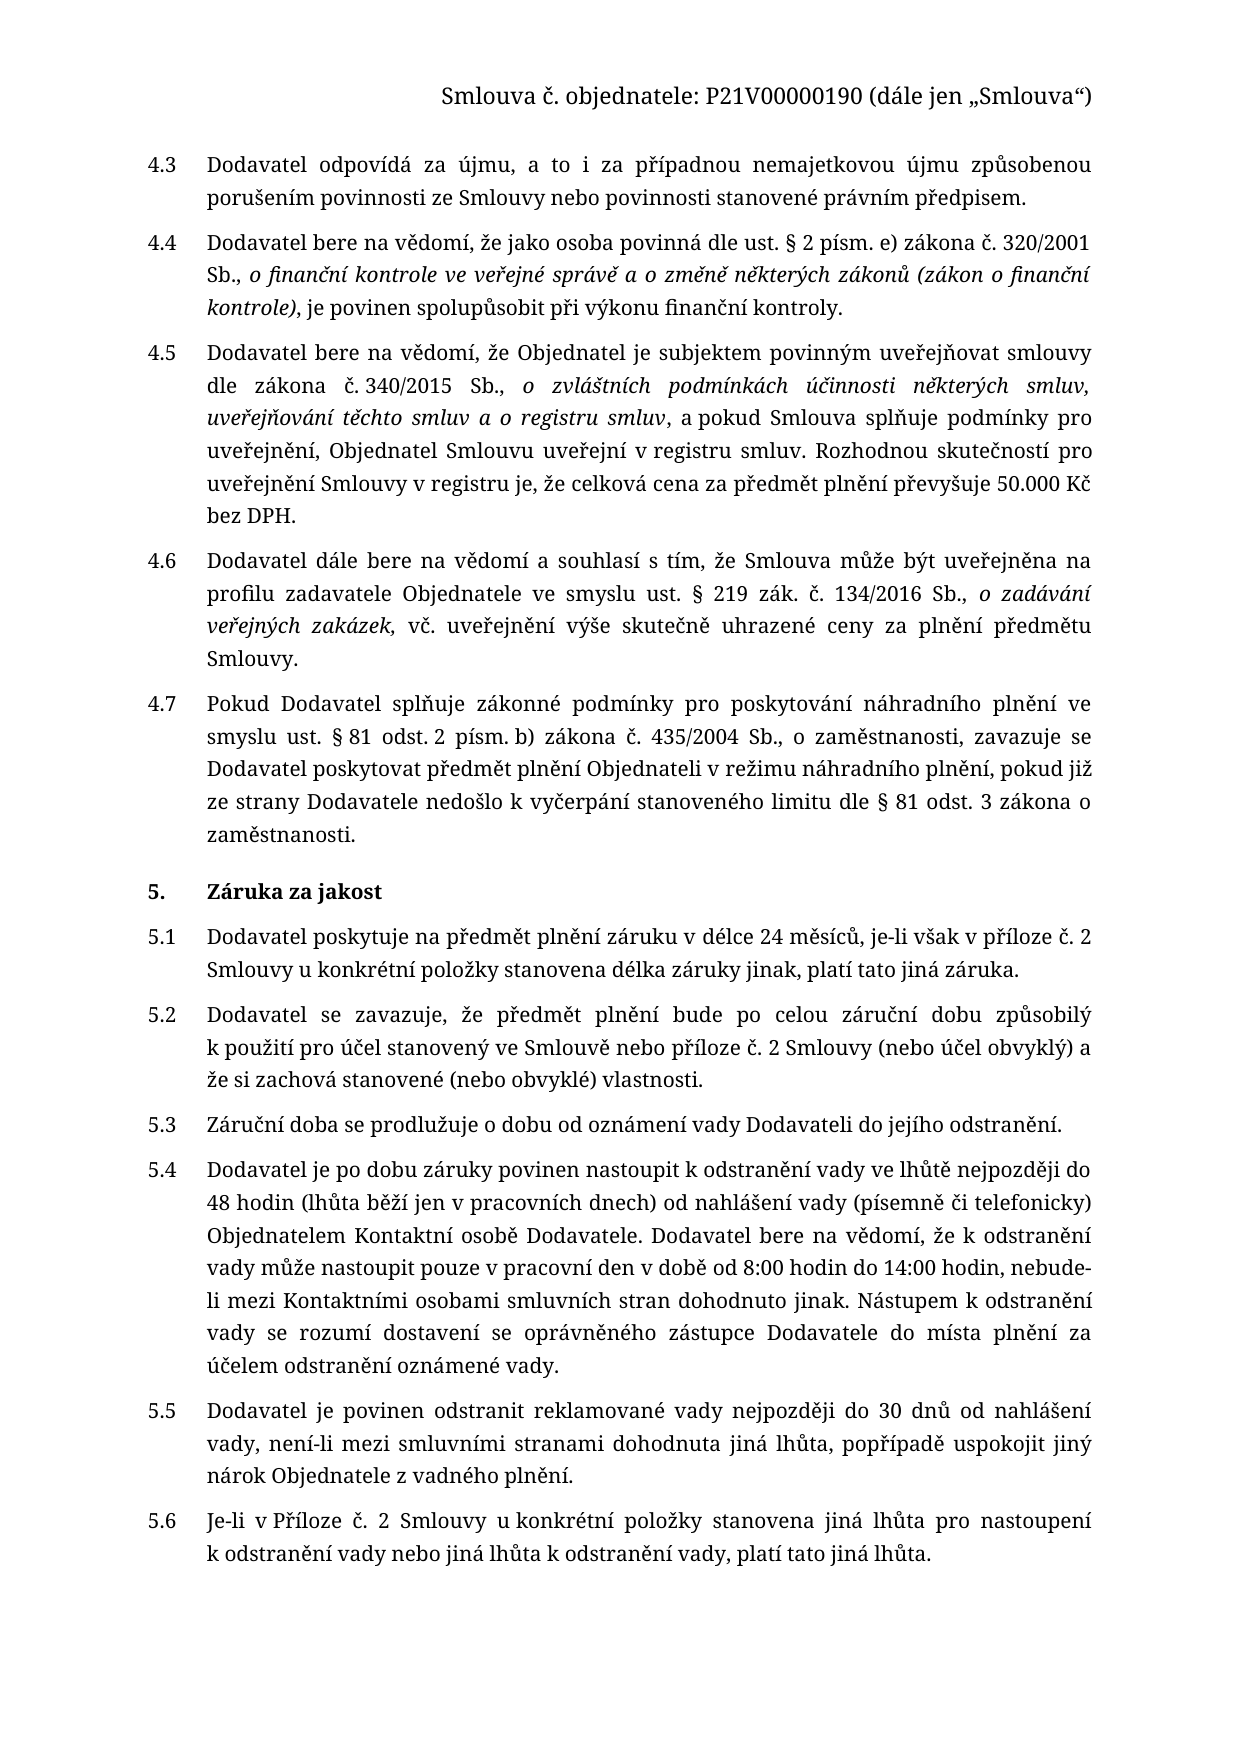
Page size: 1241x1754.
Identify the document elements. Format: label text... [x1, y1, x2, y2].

list Dodavatel dále bere na vědomí a souhlasí s tím, že Smlouva může být uveřejněna na profilu zadavatele Objednatele ve smyslu ust. § 219 zák. č. 134/2016 Sb., o zadávání veřejných zakázek, vč. uveřejnění výše skutečně uhrazené ceny za plnění předmětu Smlouvy. [148, 546, 1093, 673]
list Záruka za jakost [148, 877, 1093, 906]
list Dodavatel poskytuje na předmět plnění záruku v délce 24 měsíců, je-li však v příloze č. 2 Smlouvy u konkrétní položky stanovena délka záruky jinak, platí tato jiná záruka. [148, 922, 1093, 983]
list Pokud Dodavatel splňuje zákonné podmínky pro poskytování náhradního plnění ve smyslu ust. § 81 odst. 2 písm. b) zákona č. 435/2004 Sb., o zaměstnanosti, zavazuje se Dodavatel poskytovat předmět plnění Objednateli v režimu náhradního plnění, pokud již ze strany Dodavatele nedošlo k vyčerpání stanoveného limitu dle § 81 odst. 3 zákona o zaměstnanosti. [148, 689, 1093, 848]
list Dodavatel se zavazuje, že předmět plnění bude po celou záruční dobu způsobilý k použití pro účel stanovený ve Smlouvě nebo příloze č. 2 Smlouvy (nebo účel obvyklý) a že si zachová stanovené (nebo obvyklé) vlastnosti. [148, 1000, 1093, 1094]
list Dodavatel odpovídá za újmu, a to i za případnou nemajetkovou újmu způsobenou porušením povinnosti ze Smlouvy nebo povinnosti stanovené právním předpisem. [148, 150, 1093, 211]
list Je-li v Příloze č. 2 Smlouvy u konkrétní položky stanovena jiná lhůta pro nastoupení k odstranění vady nebo jiná lhůta k odstranění vady, platí tato jiná lhůta. [148, 1507, 1093, 1568]
list Dodavatel bere na vědomí, že jako osoba povinná dle ust. § 2 písm. e) zákona č. 320/2001 Sb., o finanční kontrole ve veřejné správě a o změně některých zákonů (zákon o finanční kontrole), je povinen spolupůsobit při výkonu finanční kontroly. [148, 228, 1093, 322]
list Záruční doba se prodlužuje o dobu od oznámení vady Dodavateli do jejího odstranění. [148, 1110, 1093, 1139]
list Dodavatel je povinen odstranit reklamované vady nejpozději do 30 dnů od nahlášení vady, není-li mezi smluvními stranami dohodnuta jiná lhůta, popřípadě uspokojit jiný nárok Objednatele z vadného plnění. [148, 1396, 1093, 1490]
list Dodavatel je po dobu záruky povinen nastoupit k odstranění vady ve lhůtě nejpozději do 48 hodin (lhůta běží jen v pracovních dnech) od nahlášení vady (písemně či telefonicky) Objednatelem Kontaktní osobě Dodavatele. Dodavatel bere na vědomí, že k odstranění vady může nastoupit pouze v pracovní den v době od 8:00 hodin do 14:00 hodin, nebude-li mezi Kontaktními osobami smluvních stran dohodnuto jinak. Nástupem k odstranění vady se rozumí dostavení se oprávněného zástupce Dodavatele do místa plnění za účelem odstranění oznámené vady. [148, 1156, 1093, 1379]
list Dodavatel bere na vědomí, že Objednatel je subjektem povinným uveřejňovat smlouvy dle zákona č. 340/2015 Sb., o zvláštních podmínkách účinnosti některých smluv, uveřejňování těchto smluv a o registru smluv, a pokud Smlouva splňuje podmínky pro uveřejnění, Objednatel Smlouvu uveřejní v registru smluv. Rozhodnou skutečností pro uveřejnění Smlouvy v registru je, že celková cena za předmět plnění převyšuje 50.000 Kč bez DPH. [148, 338, 1093, 530]
